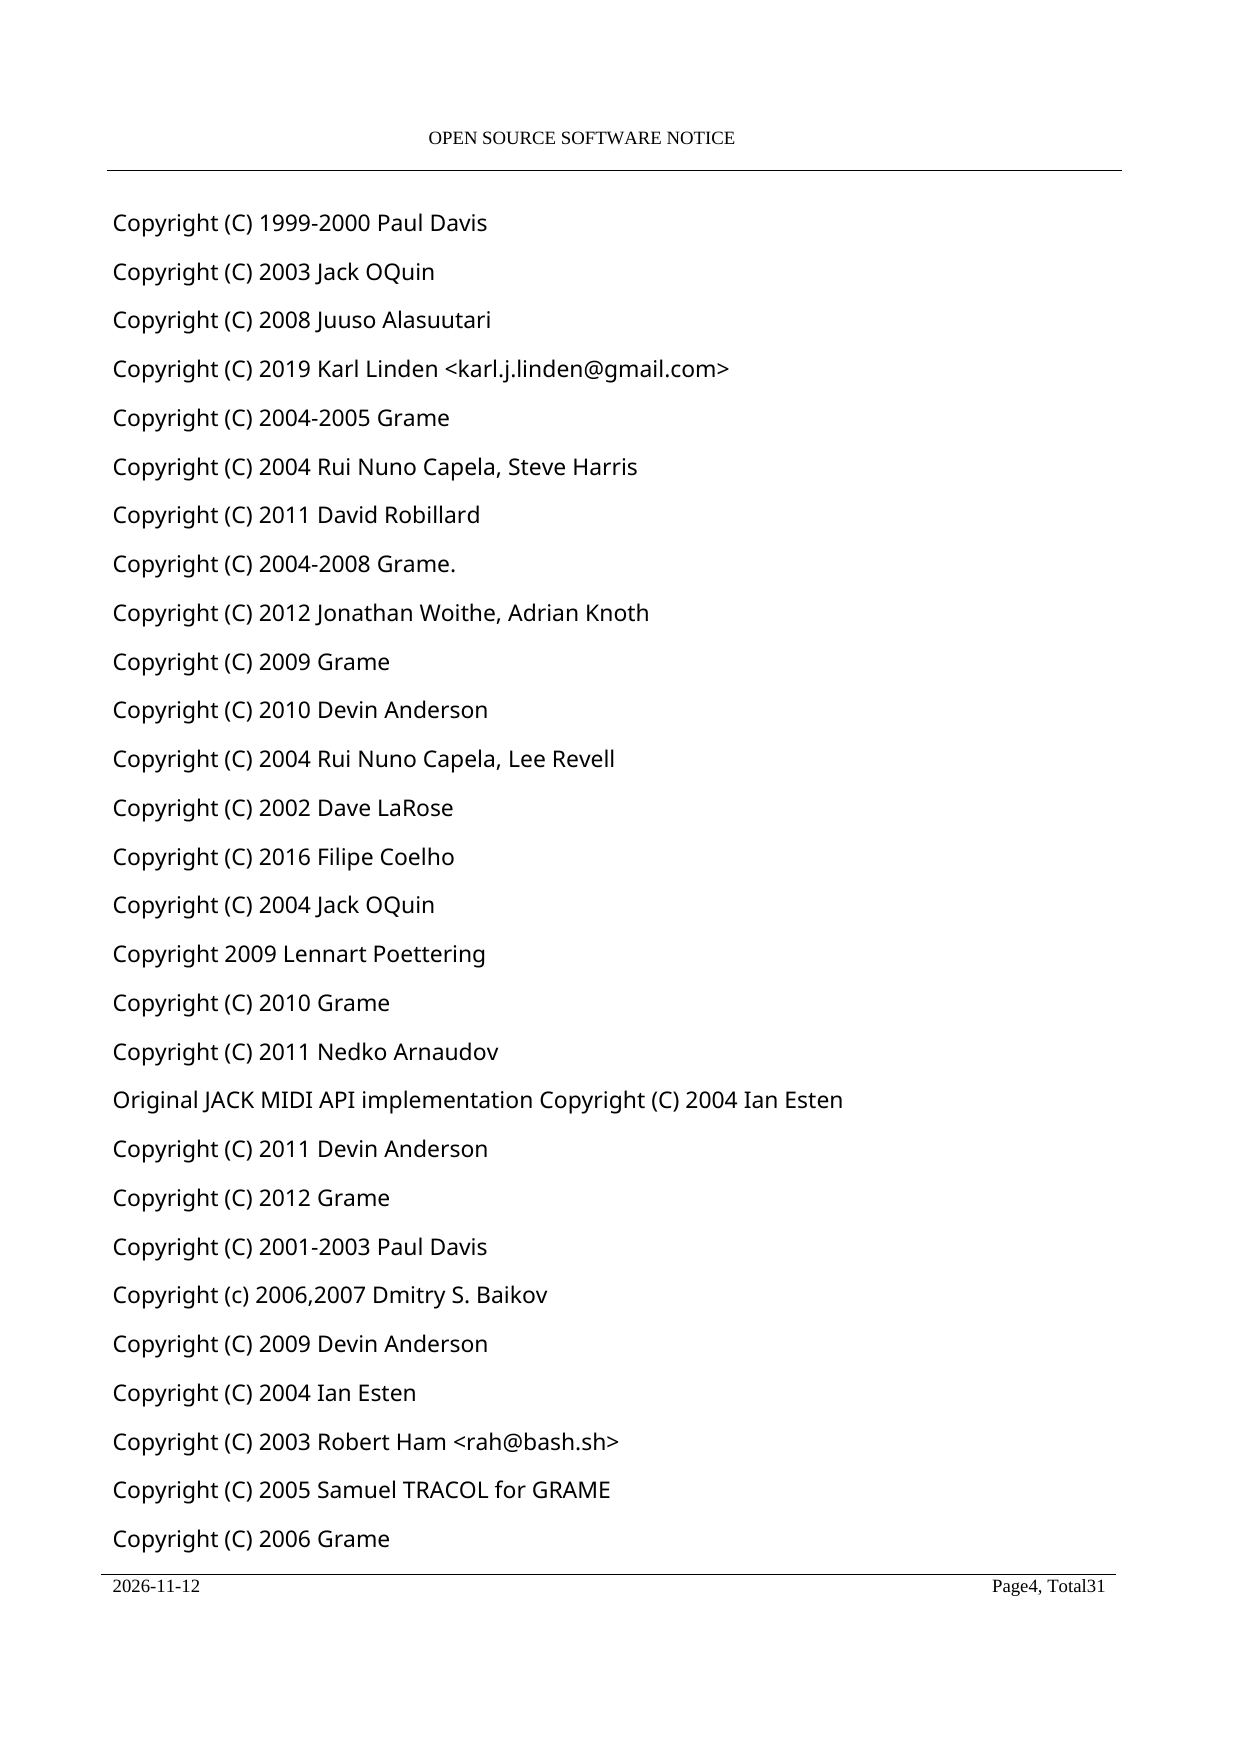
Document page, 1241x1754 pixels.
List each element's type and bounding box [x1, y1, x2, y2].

text [112, 206, 1128, 1555]
